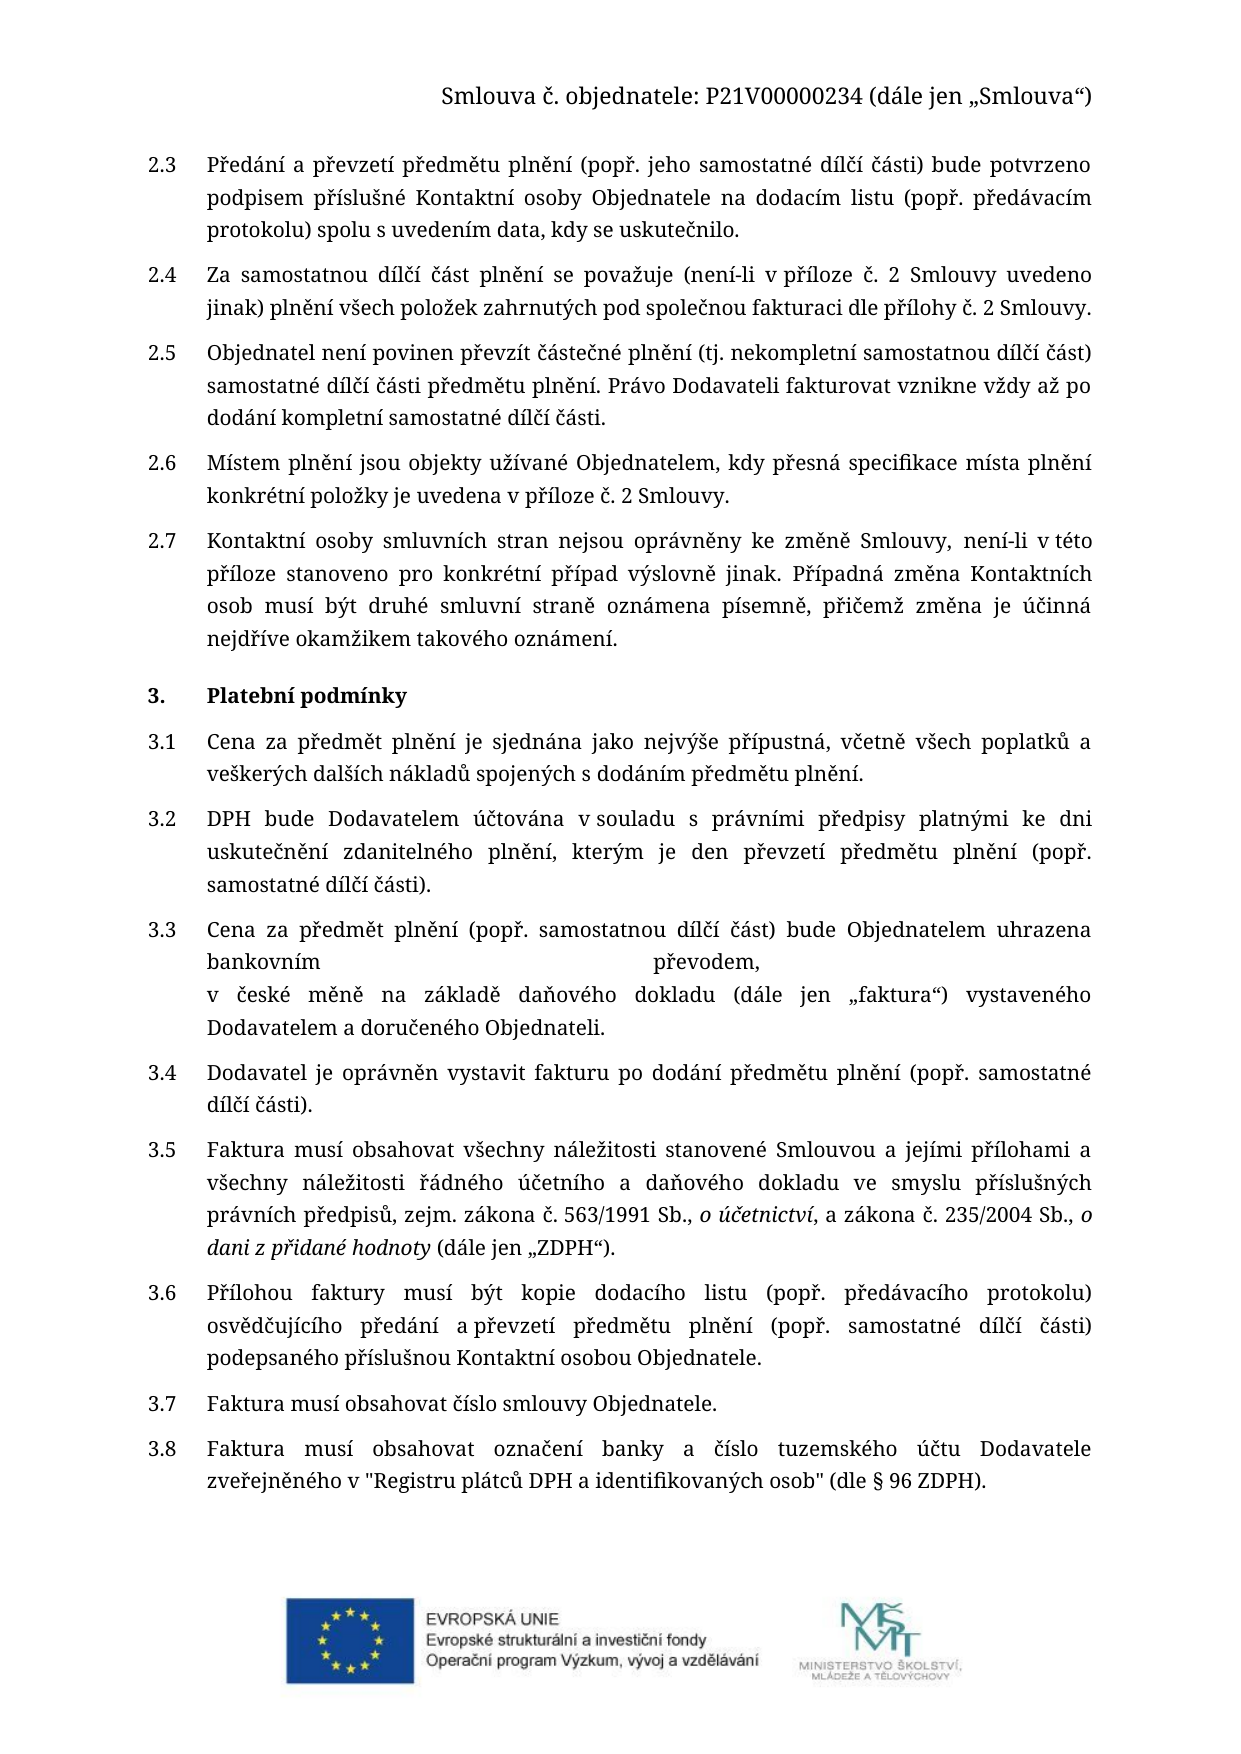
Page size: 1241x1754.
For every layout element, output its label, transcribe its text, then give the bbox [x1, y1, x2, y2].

list DPH bude Dodavatelem účtována v souladu s právními předpisy platnými ke dni uskutečnění zdanitelného plnění, kterým je den převzetí předmětu plnění (popř. samostatné dílčí části). [148, 804, 1093, 898]
list Faktura musí obsahovat všechny náležitosti stanovené Smlouvou a jejími přílohami a všechny náležitosti řádného účetního a daňového dokladu ve smyslu příslušných právních předpisů, zejm. zákona č. 563/1991 Sb., o účetnictví, a zákona č. 235/2004 Sb., o dani z přidané hodnoty (dále jen „ZDPH“). [148, 1135, 1093, 1262]
list Faktura musí obsahovat číslo smlouvy Objednatele. [148, 1389, 1093, 1417]
list Kontaktní osoby smluvních stran nejsou oprávněny ke změně Smlouvy, není-li v této příloze stanoveno pro konkrétní případ výslovně jinak. Případná změna Kontaktních osob musí být druhé smluvní straně oznámena písemně, přičemž změna je účinná nejdříve okamžikem takového oznámení. [148, 526, 1093, 652]
list Faktura musí obsahovat označení banky a číslo tuzemského účtu Dodavatele zveřejněného v "Registru plátců DPH a identifikovaných osob" (dle § 96 ZDPH). [148, 1434, 1093, 1495]
list Přílohou faktury musí být kopie dodacího listu (popř. předávacího protokolu) osvědčujícího předání a převzetí předmětu plnění (popř. samostatné dílčí části) podepsaného příslušnou Kontaktní osobou Objednatele. [148, 1278, 1093, 1372]
list Platební podmínky [148, 682, 1093, 710]
list Místem plnění jsou objekty užívané Objednatelem, kdy přesná specifikace místa plnění konkrétní položky je uvedena v příloze č. 2 Smlouvy. [148, 448, 1093, 509]
list Předání a převzetí předmětu plnění (popř. jeho samostatné dílčí části) bude potvrzeno podpisem příslušné Kontaktní osoby Objednatele na dodacím listu (popř. předávacím protokolu) spolu s uvedením data, kdy se uskutečnilo. [148, 150, 1093, 244]
list Cena za předmět plnění je sjednána jako nejvýše přípustná, včetně všech poplatků a veškerých dalších nákladů spojených s dodáním předmětu plnění. [148, 727, 1093, 788]
list Za samostatnou dílčí část plnění se považuje (není-li v příloze č. 2 Smlouvy uvedeno jinak) plnění všech položek zahrnutých pod společnou fakturaci dle přílohy č. 2 Smlouvy. [148, 261, 1093, 322]
list Dodavatel je oprávněn vystavit fakturu po dodání předmětu plnění (popř. samostatné dílčí části). [148, 1058, 1093, 1119]
list Objednatel není povinen převzít částečné plnění (tj. nekompletní samostatnou dílčí část) samostatné dílčí části předmětu plnění. Právo Dodavateli fakturovat vznikne vždy až po dodání kompletní samostatné dílčí části. [148, 338, 1093, 432]
list Cena za předmět plnění (popř. samostatnou dílčí část) bude Objednatelem uhrazena bankovním převodem, v české měně na základě daňového dokladu (dále jen „faktura“) vystaveného Dodavatelem a doručeného Objednateli. [148, 915, 1093, 1041]
picture [242, 1557, 999, 1726]
